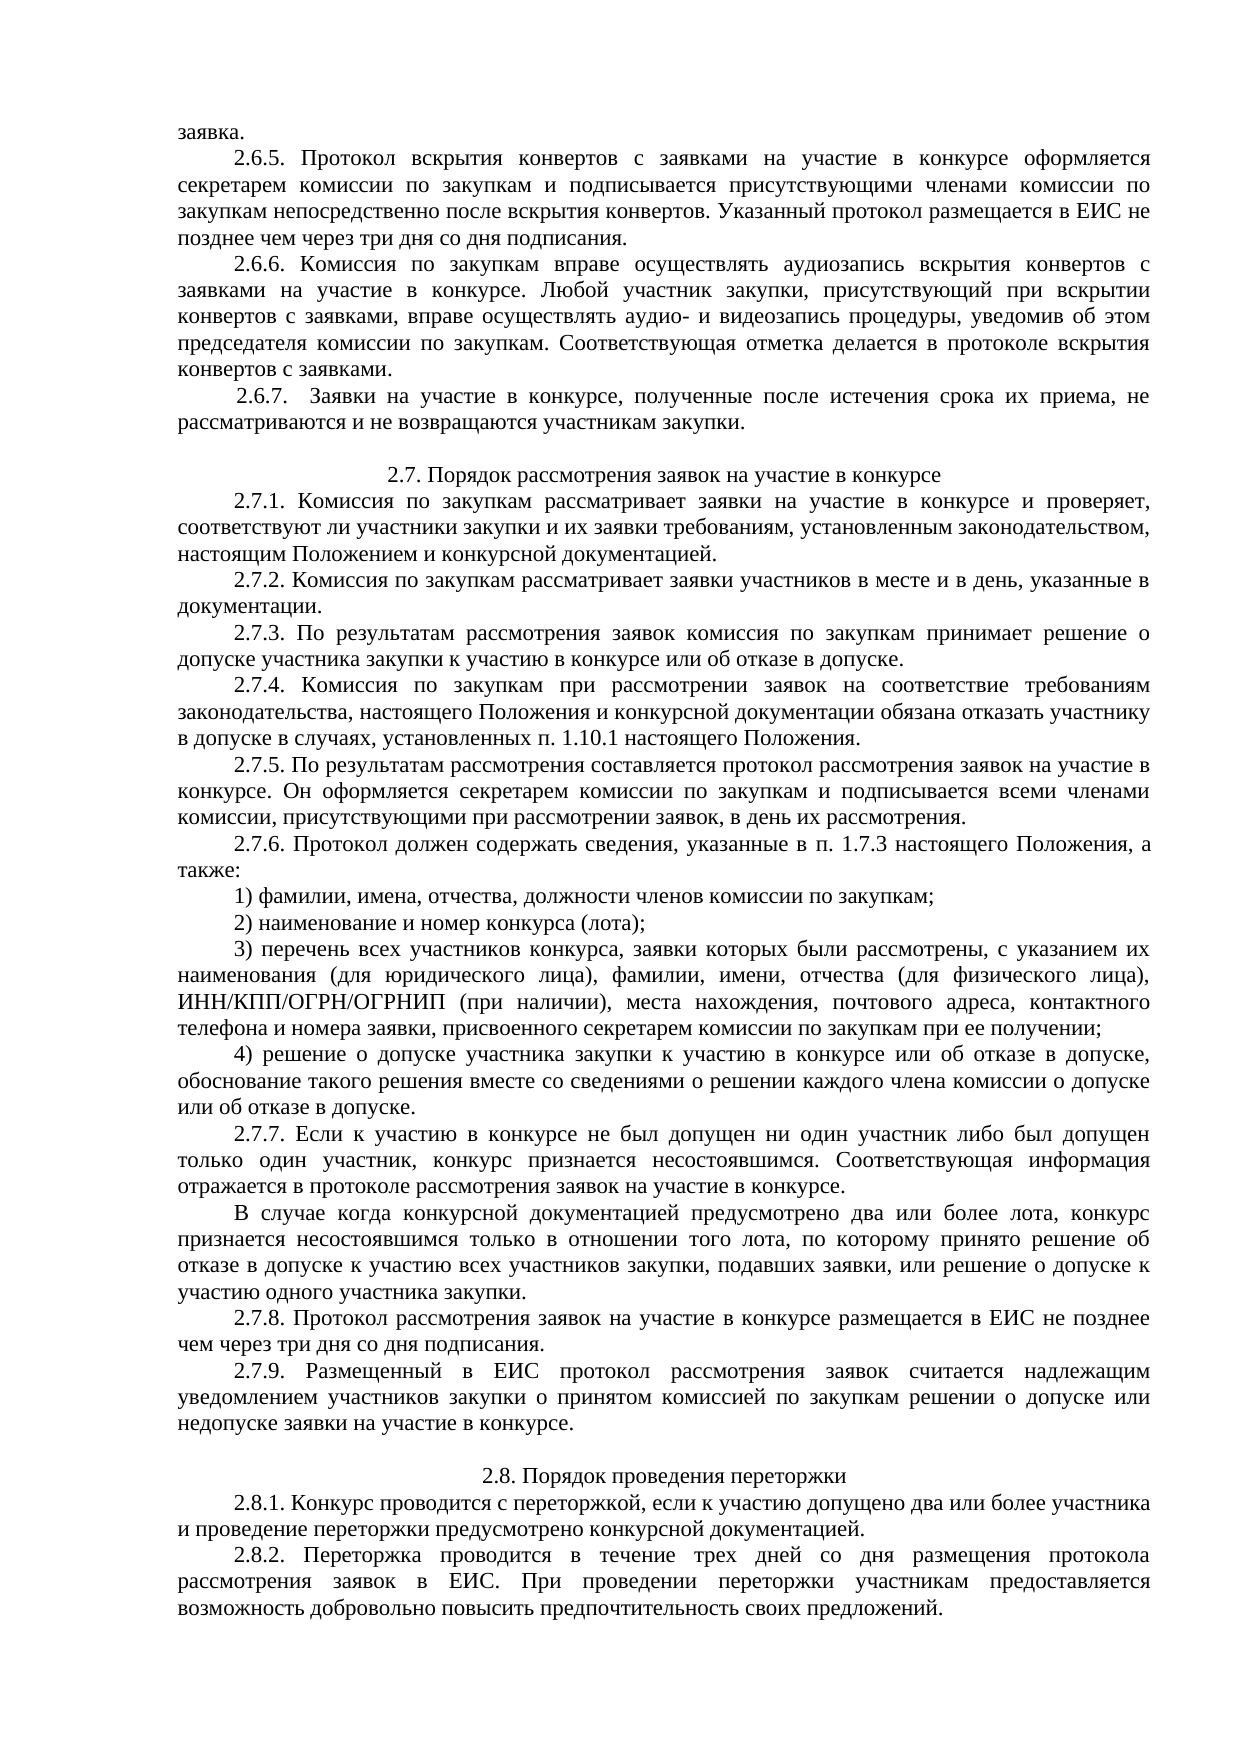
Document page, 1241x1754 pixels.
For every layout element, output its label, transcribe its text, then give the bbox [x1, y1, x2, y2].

text 2.7.4. Комиссия по закупкам при рассмотрении заявок на соответствие требованиям законодательства, настоящего Положения и конкурсной документации обязана отказать участнику в допуске в случаях, установленных п. 1.10.1 настоящего Положения. [177, 672, 1152, 751]
text 2.8.1. Конкурс проводится с переторжкой, если к участию допущено два или более участника и проведение переторжки предусмотрено конкурсной документацией. [177, 1488, 1152, 1541]
text 2.7.5. По результатам рассмотрения составляется протокол рассмотрения заявок на участие в конкурсе. Он оформляется секретарем комиссии по закупкам и подписывается всеми членами комиссии, присутствующими при рассмотрении заявок, в день их рассмотрения. [177, 751, 1152, 830]
text 2.7.6. Протокол должен содержать сведения, указанные в п. 1.7.3 настоящего Положения, а также: [177, 830, 1152, 882]
text 2.6.7. Заявки на участие в конкурсе, полученные после истечения срока их приема, не рассматриваются и не возвращаются участникам закупки. [177, 382, 1152, 434]
text В случае когда конкурсной документацией предусмотрено два или более лота, конкурс признается несостоявшимся только в отношении того лота, по которому принято решение об отказе в допуске к участию всех участников закупки, подавших заявки, или решение о допуске к участию одного участника закупки. [177, 1199, 1152, 1304]
text 3) перечень всех участников конкурса, заявки которых были рассмотрены, с указанием их наименования (для юридического лица), фамилии, имени, отчества (для физического лица), ИНН/КПП/ОГРН/ОГРНИП (при наличии), места нахождения, почтового адреса, контактного телефона и номера заявки, присвоенного секретарем комиссии по закупкам при ее получении; [177, 935, 1152, 1041]
text 4) решение о допуске участника закупки к участию в конкурсе или об отказе в допуске, обоснование такого решения вместе со сведениями о решении каждого члена комиссии о допуске или об отказе в допуске. [177, 1041, 1152, 1119]
text 2.8.2. Переторжка проводится в течение трех дней со дня размещения протокола рассмотрения заявок в ЕИС. При проведении переторжки участникам предоставляется возможность добровольно повысить предпочтительность своих предложений. [177, 1541, 1152, 1620]
text 1) фамилии, имена, отчества, должности членов комиссии по закупкам; [177, 882, 1152, 909]
text 2) наименование и номер конкурса (лота); [177, 909, 1152, 935]
text 2.6.6. Комиссия по закупкам вправе осуществлять аудиозапись вскрытия конвертов с заявками на участие в конкурсе. Любой участник закупки, присутствующий при вскрытии конвертов с заявками, вправе осуществлять аудио- и видеозапись процедуры, уведомив об этом председателя комиссии по закупкам. Соответствующая отметка делается в протоколе вскрытия конвертов с заявками. [177, 250, 1152, 382]
text 2.7.3. По результатам рассмотрения заявок комиссия по закупкам принимает решение о допуске участника закупки к участию в конкурсе или об отказе в допуске. [177, 619, 1152, 672]
text 2.7.9. Размещенный в ЕИС протокол рассмотрения заявок считается надлежащим уведомлением участников закупки о принятом комиссией по закупкам решении о допуске или недопуске заявки на участие в конкурсе. [177, 1357, 1152, 1436]
text 2.7.2. Комиссия по закупкам рассматривает заявки участников в месте и в день, указанные в документации. [177, 566, 1152, 619]
text 2.7.7. Если к участию в конкурсе не был допущен ни один участник либо был допущен только один участник, конкурс признается несостоявшимся. Соответствующая информация отражается в протоколе рассмотрения заявок на участие в конкурсе. [177, 1119, 1152, 1199]
text 2.6.5. Протокол вскрытия конвертов с заявками на участие в конкурсе оформляется секретарем комиссии по закупкам и подписывается присутствующими членами комиссии по закупкам непосредственно после вскрытия конвертов. Указанный протокол размещается в ЕИС не позднее чем через три дня со дня подписания. [177, 144, 1152, 250]
text 2.7. Порядок рассмотрения заявок на участие в конкурсе [177, 461, 1152, 487]
text 2.7.8. Протокол рассмотрения заявок на участие в конкурсе размещается в ЕИС не позднее чем через три дня со дня подписания. [177, 1304, 1152, 1357]
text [177, 118, 1152, 144]
text 2.8. Порядок проведения переторжки [177, 1462, 1152, 1488]
text 2.7.1. Комиссия по закупкам рассматривает заявки на участие в конкурсе и проверяет, соответствуют ли участники закупки и их заявки требованиям, установленным законодательством, настоящим Положением и конкурсной документацией. [177, 487, 1152, 566]
